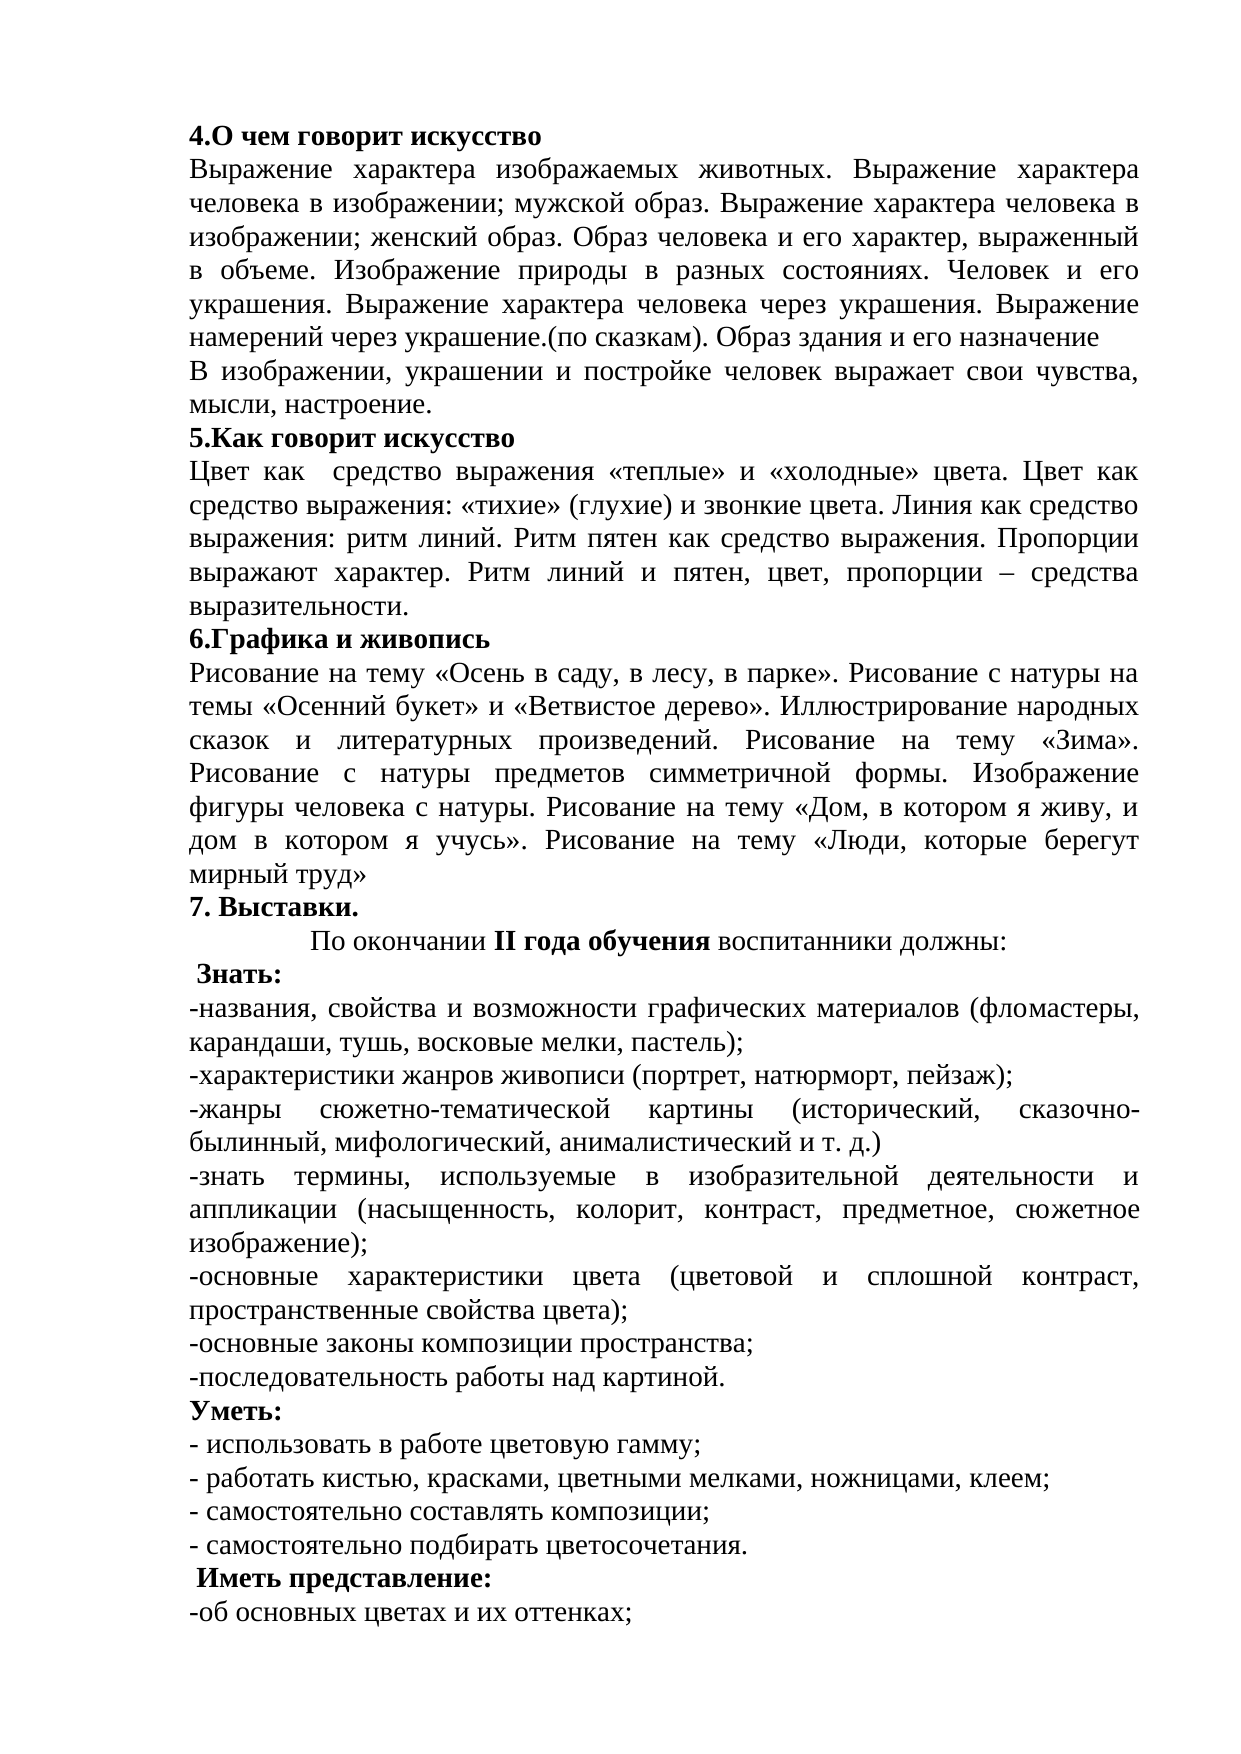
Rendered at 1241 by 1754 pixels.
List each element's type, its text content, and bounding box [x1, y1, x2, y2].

text 6.Графика и живопись [189, 621, 1140, 655]
text В изображении, украшении и постройке человек выражает свои чувства, мысли, настроение. [189, 353, 1140, 420]
text - самостоятельно составлять композиции; [189, 1493, 1140, 1527]
text -последовательность работы над картиной. [189, 1359, 1140, 1393]
text 7. Выставки. [189, 889, 1140, 923]
text Уметь: [189, 1393, 1140, 1426]
text Рисование на тему «Осень в саду, в лесу, в парке». Рисование с натуры на темы «Осенний букет» и «Ветвистое дерево». Иллюстрирование народных сказок и литературных произведений. Рисование на тему «Зима». Рисование с натуры предметов симметричной формы. Изображение фигуры человека с натуры. Рисование на тему «Дом, в котором я живу, и дом в котором я учусь». Рисование на тему «Люди, которые берегут мирный труд» [189, 655, 1140, 889]
text -основные характеристики цвета (цветовой и сплошной контраст, пространственные свойства цвета); [189, 1258, 1140, 1326]
text -характеристики жанров живописи (портрет, натюрморт, пейзаж); [189, 1057, 1140, 1091]
text По окончании II года обучения воспитанники должны: [177, 923, 1140, 957]
text - работать кистью, красками, цветными мелками, ножницами, клеем; [189, 1460, 1140, 1493]
text - использовать в работе цветовую гамму; [189, 1426, 1140, 1460]
text - самостоятельно подбирать цветосочетания. [189, 1527, 1140, 1560]
text Выражение характера изображаемых животных. Выражение характера человека в изображении; мужской образ. Выражение характера человека в изображении; женский образ. Образ человека и его характер, выраженный в объеме. Изображение природы в разных состояниях. Человек и его украшения. Выражение характера человека через украшения. Выражение намерений через украшение.(по сказкам). Образ здания и его назначение [189, 152, 1140, 353]
text -знать термины, используемые в изобразительной деятельности и аппликации (насыщенность, колорит, контраст, предметное, сюжетное изображение); [189, 1158, 1140, 1258]
text -основные законы композиции пространства; [189, 1326, 1140, 1359]
text Знать: [189, 957, 1140, 990]
text 5.Как говорит искусство [189, 420, 1140, 453]
text 4.О чем говорит искусство [189, 118, 1140, 152]
text Цвет как средство выражения «теплые» и «холодные» цвета. Цвет как средство выражения: «тихие» (глухие) и звонкие цвета. Линия как средство выражения: ритм линий. Ритм пятен как средство выражения. Пропорции выражают характер. Ритм линий и пятен, цвет, пропорции – средства выразительности. [189, 453, 1140, 621]
text -названия, свойства и возможности графических материалов (фломастеры, карандаши, тушь, восковые мелки, пастель); [189, 990, 1140, 1057]
text Иметь представление: [189, 1560, 1140, 1594]
text -об основных цветах и их оттенках; [189, 1594, 1140, 1627]
text -жанры сюжетно-тематической картины (исторический, сказочно-былинный, мифологический, анималистический и т. д.) [189, 1091, 1140, 1158]
